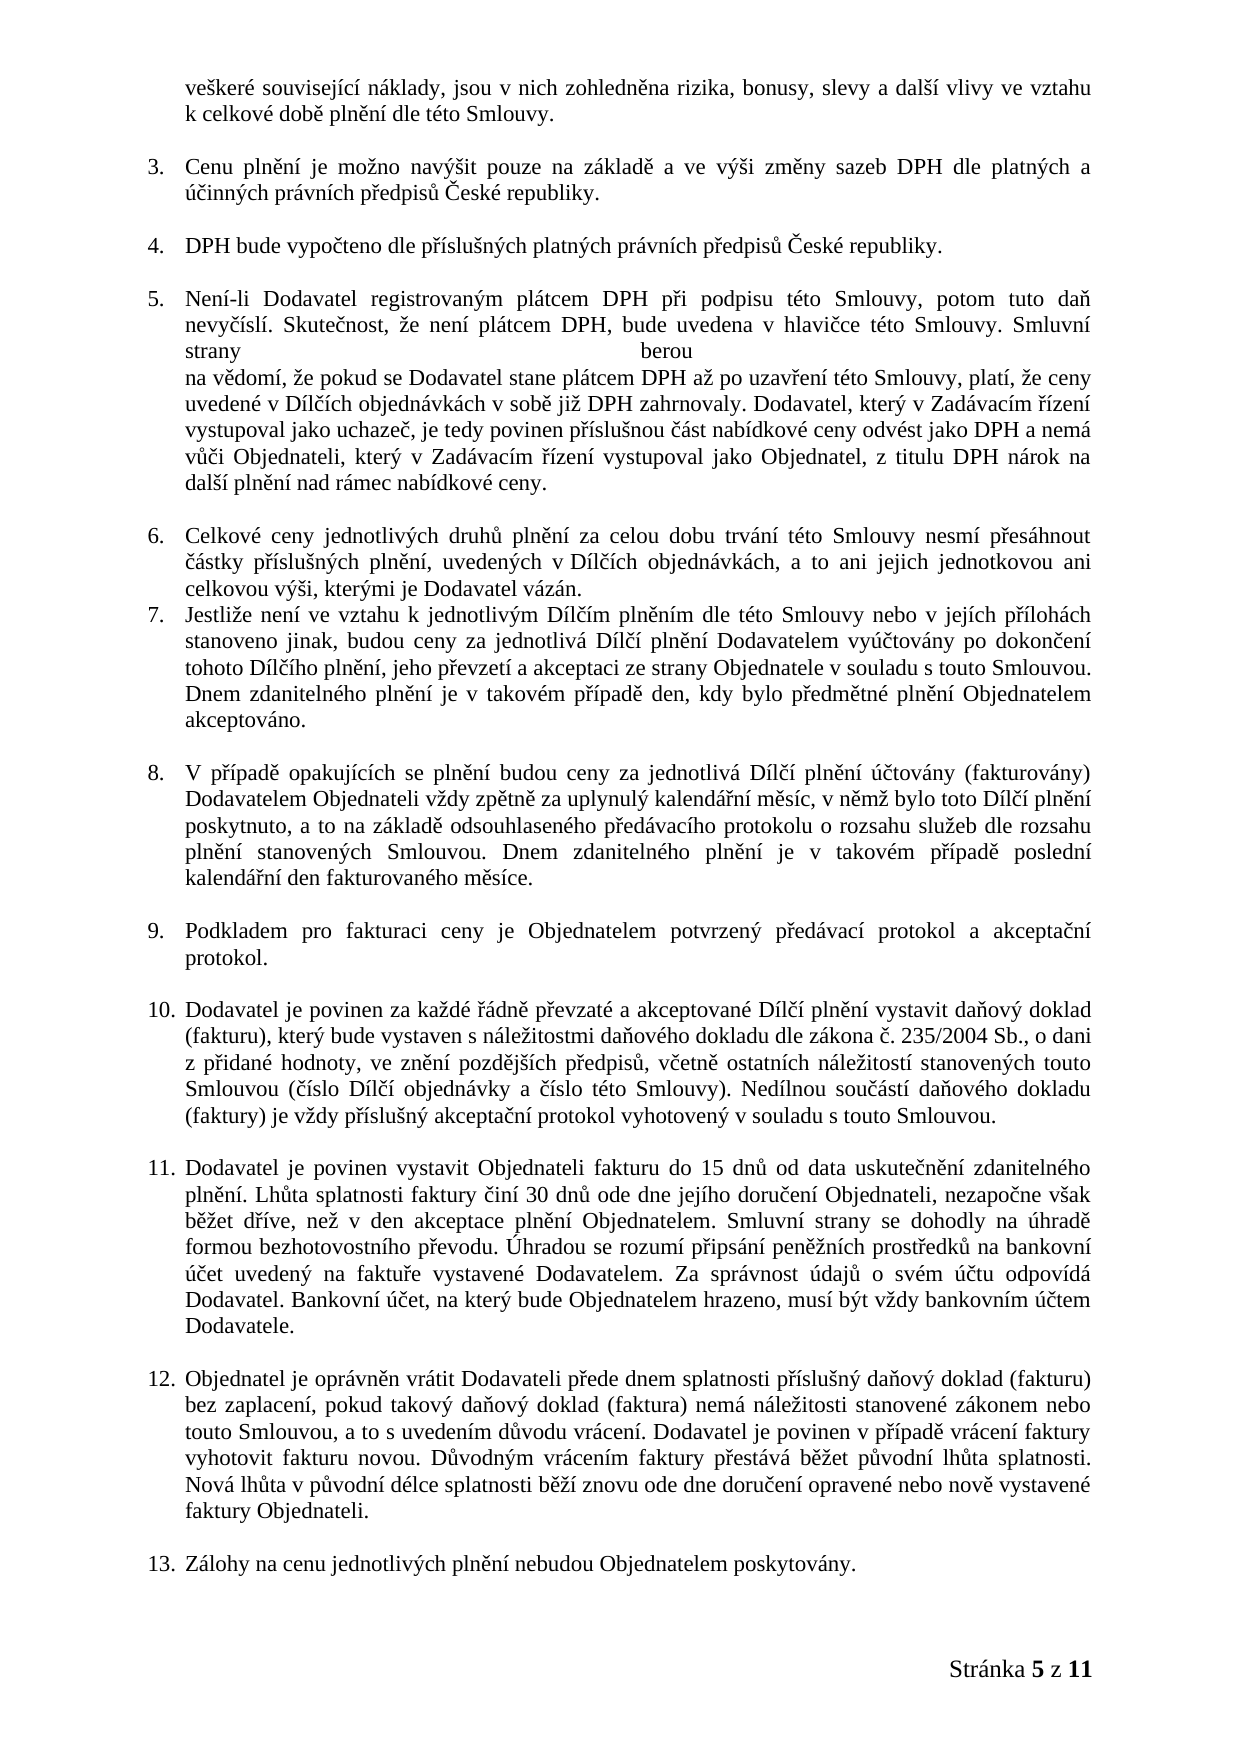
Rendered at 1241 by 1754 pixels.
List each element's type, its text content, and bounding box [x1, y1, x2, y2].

list Zálohy na cenu jednotlivých plnění nebudou Objednatelem poskytovány. [147, 1550, 1093, 1576]
list Celkové ceny jednotlivých druhů plnění za celou dobu trvání této Smlouvy nesmí přesáhnout částky příslušných plnění, uvedených v Dílčích objednávkách, a to ani jejich jednotkovou ani celkovou výši, kterými je Dodavatel vázán. [147, 522, 1093, 601]
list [147, 74, 1093, 127]
list Není-li Dodavatel registrovaným plátcem DPH při podpisu této Smlouvy, potom tuto daň nevyčíslí. Skutečnost, že není plátcem DPH, bude uvedena v hlavičce této Smlouvy. Smluvní strany berou na vědomí, že pokud se Dodavatel stane plátcem DPH až po uzavření této Smlouvy, platí, že ceny uvedené v Dílčích objednávkách v sobě již DPH zahrnovaly. Dodavatel, který v Zadávacím řízení vystupoval jako uchazeč, je tedy povinen příslušnou část nabídkové ceny odvést jako DPH a nemá vůči Objednateli, který v Zadávacím řízení vystupoval jako Objednatel, z titulu DPH nárok na další plnění nad rámec nabídkové ceny. [147, 285, 1093, 496]
list V případě opakujících se plnění budou ceny za jednotlivá Dílčí plnění účtovány (fakturovány) Dodavatelem Objednateli vždy zpětně za uplynulý kalendářní měsíc, v němž bylo toto Dílčí plnění poskytnuto, a to na základě odsouhlaseného předávacího protokolu o rozsahu služeb dle rozsahu plnění stanovených Smlouvou. Dnem zdanitelného plnění je v takovém případě poslední kalendářní den fakturovaného měsíce. [147, 759, 1093, 891]
list DPH bude vypočteno dle příslušných platných právních předpisů České republiky. [147, 232, 1093, 258]
list Podkladem pro fakturaci ceny je Objednatelem potvrzený předávací protokol a akceptační protokol. [147, 917, 1093, 970]
list Objednatel je oprávněn vrátit Dodavateli přede dnem splatnosti příslušný daňový doklad (fakturu) bez zaplacení, pokud takový daňový doklad (faktura) nemá náležitosti stanovené zákonem nebo touto Smlouvou, a to s uvedením důvodu vrácení. Dodavatel je povinen v případě vrácení faktury vyhotovit fakturu novou. Důvodným vrácením faktury přestává běžet původní lhůta splatnosti. Nová lhůta v původní délce splatnosti běží znovu ode dne doručení opravené nebo nově vystavené faktury Objednateli. [147, 1365, 1093, 1523]
list Dodavatel je povinen vystavit Objednateli fakturu do 15 dnů od data uskutečnění zdanitelného plnění. Lhůta splatnosti faktury činí 30 dnů ode dne jejího doručení Objednateli, nezapočne však běžet dříve, než v den akceptace plnění Objednatelem. Smluvní strany se dohodly na úhradě formou bezhotovostního převodu. Úhradou se rozumí připsání peněžních prostředků na bankovní účet uvedený na faktuře vystavené Dodavatelem. Za správnost údajů o svém účtu odpovídá Dodavatel. Bankovní účet, na který bude Objednatelem hrazeno, musí být vždy bankovním účtem Dodavatele. [147, 1154, 1093, 1339]
list Cenu plnění je možno navýšit pouze na základě a ve výši změny sazeb DPH dle platných a účinných právních předpisů České republiky. [147, 153, 1093, 206]
list Jestliže není ve vztahu k jednotlivým Dílčím plněním dle této Smlouvy nebo v jejích přílohách stanoveno jinak, budou ceny za jednotlivá Dílčí plnění Dodavatelem vyúčtovány po dokončení tohoto Dílčího plnění, jeho převzetí a akceptaci ze strany Objednatele v souladu s touto Smlouvou. Dnem zdanitelného plnění je v takovém případě den, kdy bylo předmětné plnění Objednatelem akceptováno. [147, 601, 1093, 733]
list Dodavatel je povinen za každé řádně převzaté a akceptované Dílčí plnění vystavit daňový doklad (fakturu), který bude vystaven s náležitostmi daňového dokladu dle zákona č. 235/2004 Sb., o dani z přidané hodnoty, ve znění pozdějších předpisů, včetně ostatních náležitostí stanovených touto Smlouvou (číslo Dílčí objednávky a číslo této Smlouvy). Nedílnou součástí daňového dokladu (faktury) je vždy příslušný akceptační protokol vyhotovený v souladu s touto Smlouvou. [147, 996, 1093, 1128]
